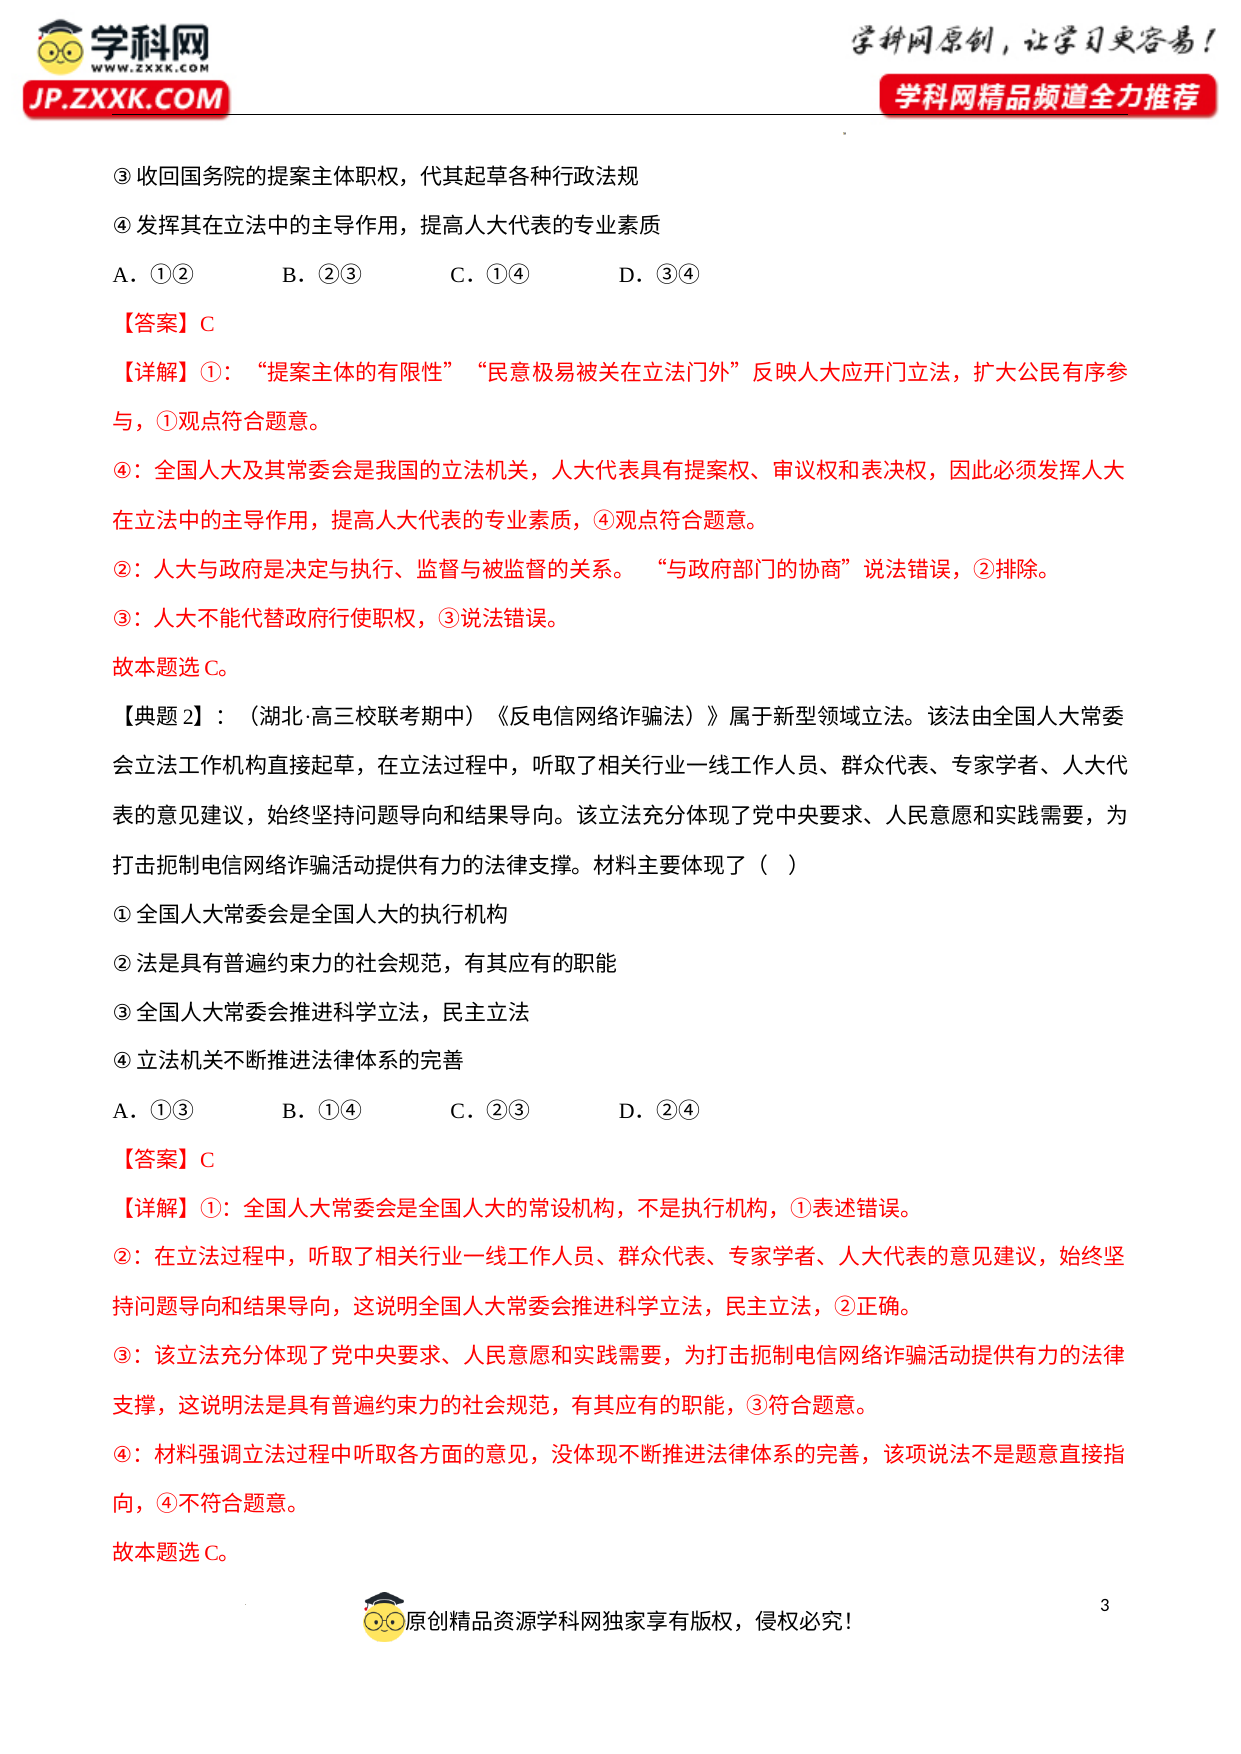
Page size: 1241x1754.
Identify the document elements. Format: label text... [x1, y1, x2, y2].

text ②：人大与政府是决定与执行、监督与被监督的关系。 “与政府部门的协商”说法错误，②排除。 [112, 551, 1128, 584]
text 【详解】①：全国人大常委会是全国人大的常设机构，不是执行机构，①表述错误。 [112, 1190, 1128, 1223]
text ②：在立法过程中，听取了相关行业一线工作人员、群众代表、专家学者、人大代表的意见建议，始终坚持问题导向和结果导向，这说明全国人大常委会推进科学立法，民主立法，②正确。 [112, 1239, 1128, 1322]
text ③收回国务院的提案主体职权，代其起草各种行政法规 [112, 158, 1128, 191]
picture [0, 0, 1236, 140]
text 【答案】C [112, 1141, 1128, 1174]
text A．①② B．②③ C．①④ D．③④ [112, 256, 1128, 289]
text ③：该立法充分体现了党中央要求、人民意愿和实践需要，为打击扼制电信网络诈骗活动提供有力的法律支撑，这说明法是具有普遍约束力的社会规范，有其应有的职能，③符合题意。 [112, 1337, 1128, 1420]
text ④：材料强调立法过程中听取各方面的意见，没体现不断推进法律体系的完善，该项说法不是题意直接指向，④不符合题意。 [112, 1436, 1128, 1519]
text ④发挥其在立法中的主导作用，提高人大代表的专业素质 [112, 207, 1128, 240]
picture [363, 1592, 406, 1642]
text ①全国人大常委会是全国人大的执行机构 [112, 896, 1128, 929]
text ③：人大不能代替政府行使职权，③说法错误。 [112, 600, 1128, 633]
text ③全国人大常委会推进科学立法，民主立法 [112, 994, 1128, 1027]
text 【典题2】：（湖北·高三校联考期中）《反电信网络诈骗法）》属于新型领域立法。该法由全国人大常委会立法工作机构直接起草，在立法过程中，听取了相关行业一线工作人员、群众代表、专家学者、人大代表的意见建议，始终坚持问题导向和结果导向。该立法充分体现了党中央要求、人民意愿和实践需要，为打击扼制电信网络诈骗活动提供有力的法律支撑。材料主要体现了（ ） [112, 698, 1128, 880]
text ④：全国人大及其常委会是我国的立法机关，人大代表具有提案权、审议权和表决权，因此必须发挥人大在立法中的主导作用，提高人大代表的专业素质，④观点符合题意。 [112, 452, 1128, 535]
text A．①③ B．①④ C．②③ D．②④ [112, 1092, 1128, 1125]
text 故本题选C。 [112, 1535, 1128, 1568]
text 故本题选C。 [112, 649, 1128, 682]
text 【答案】C [112, 305, 1128, 338]
text 【详解】①：“提案主体的有限性”“民意极易被关在立法门外”反映人大应开门立法，扩大公民有序参与，①观点符合题意。 [112, 354, 1128, 437]
text ④立法机关不断推进法律体系的完善 [112, 1043, 1128, 1076]
text ②法是具有普遍约束力的社会规范，有其应有的职能 [112, 945, 1128, 978]
